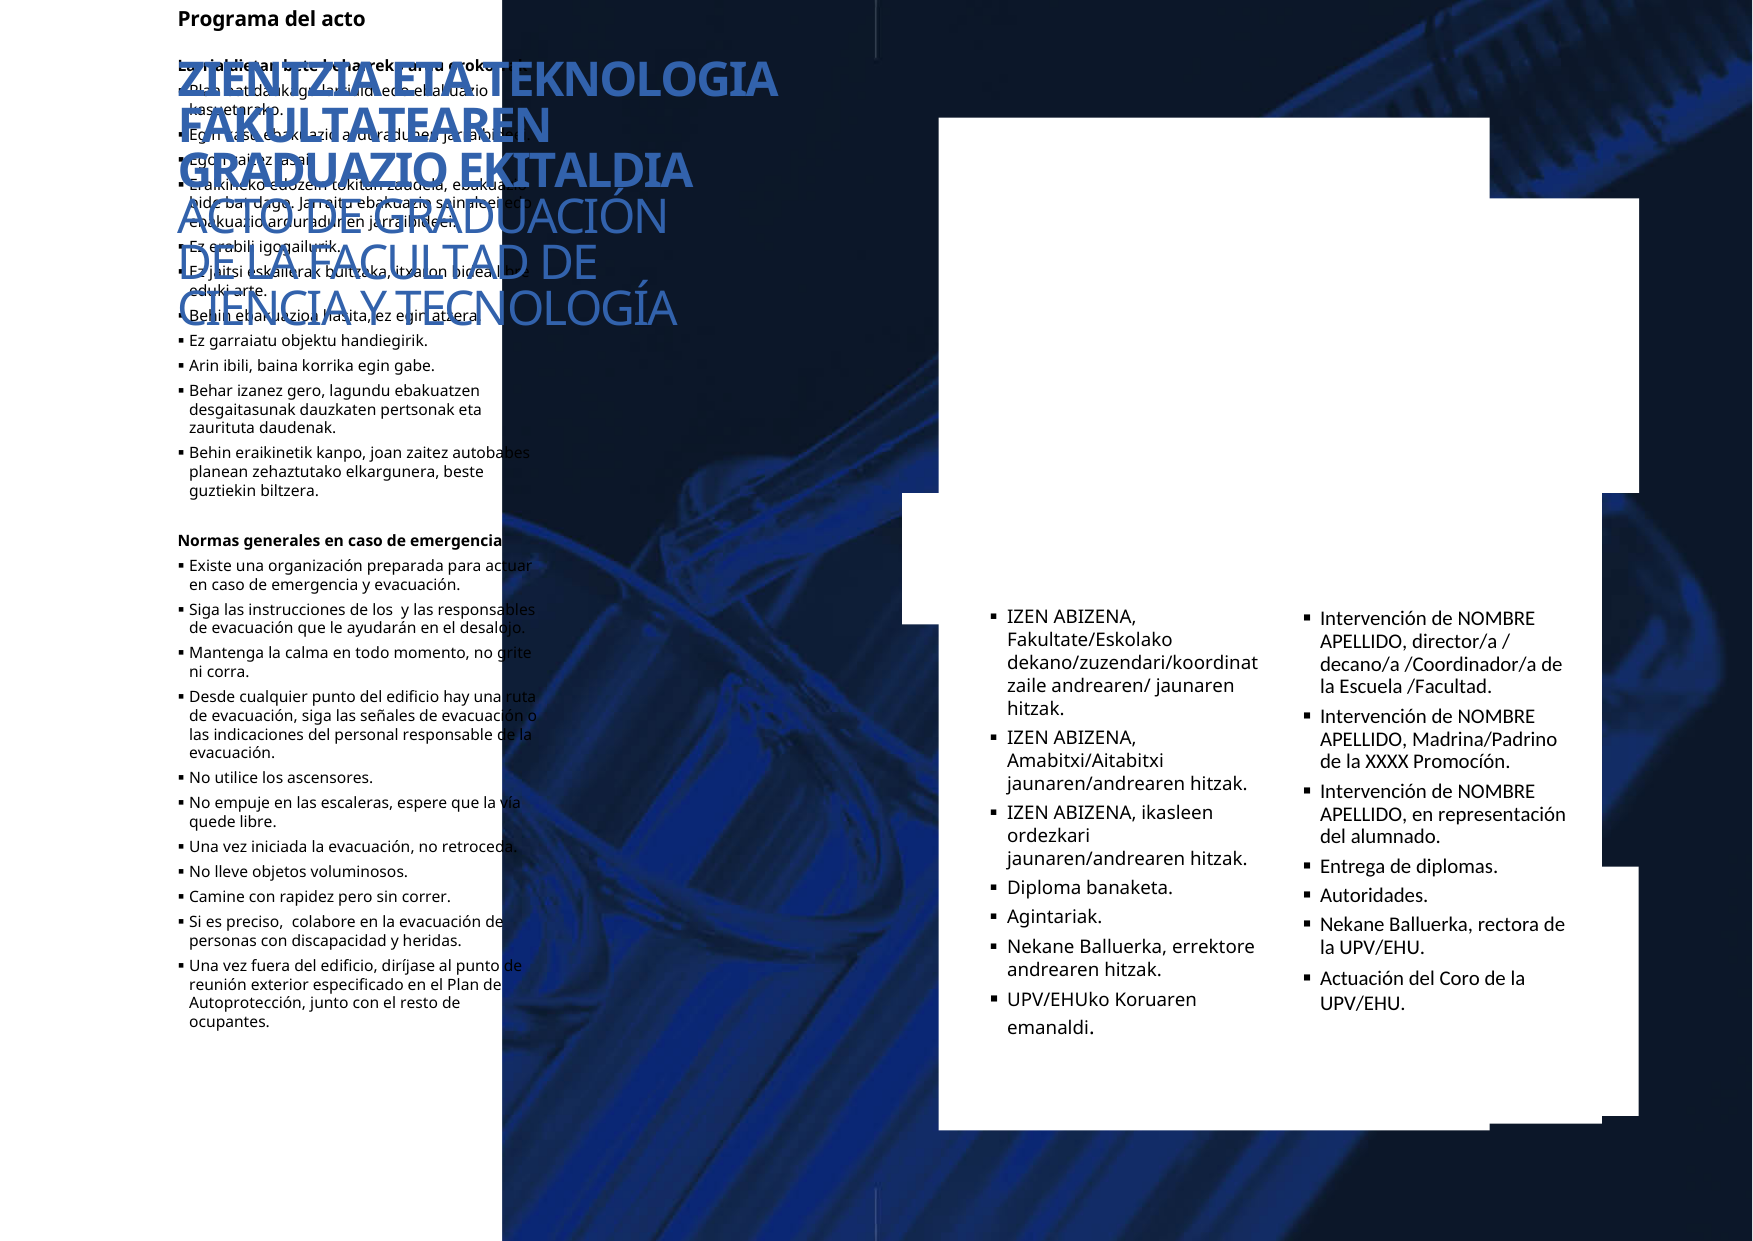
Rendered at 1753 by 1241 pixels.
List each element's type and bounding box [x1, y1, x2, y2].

picture [503, 0, 1753, 1241]
picture [504, 248, 522, 275]
